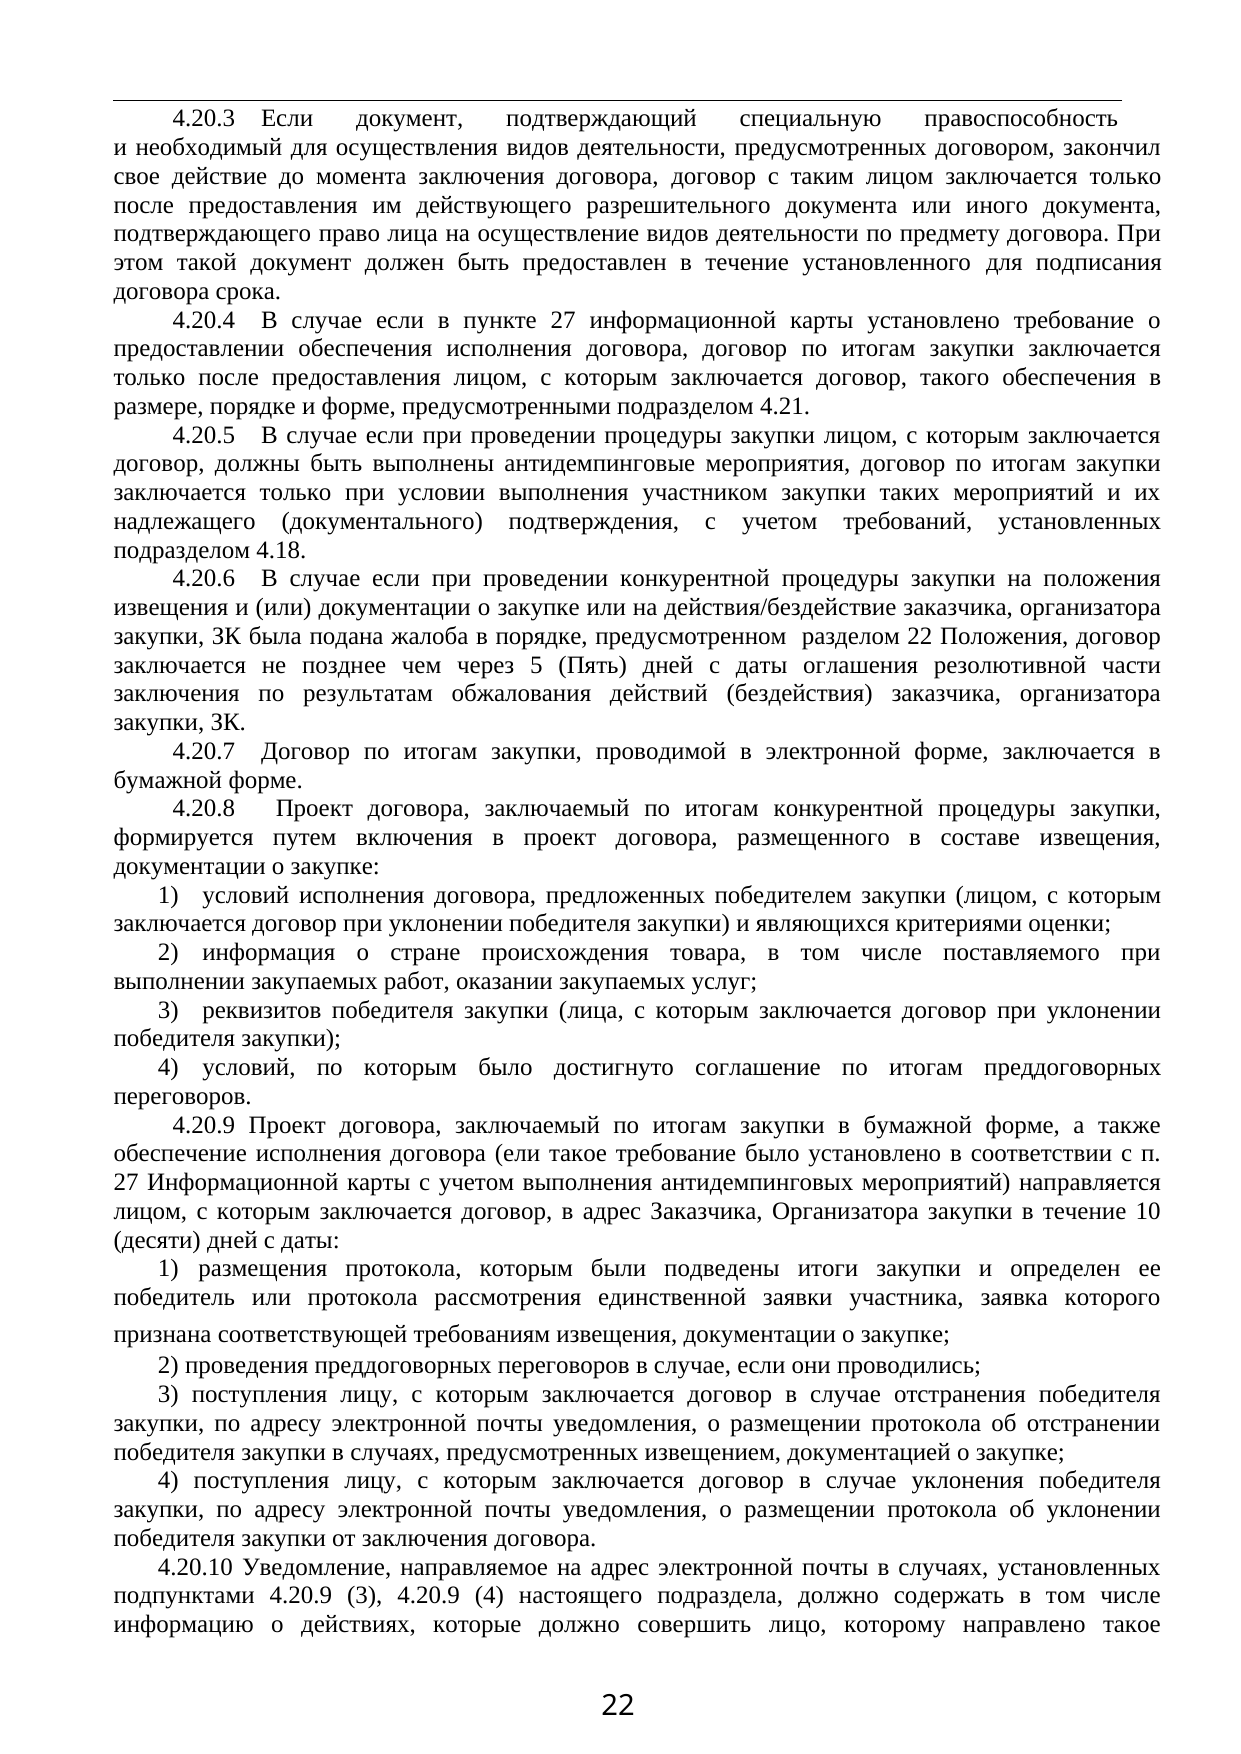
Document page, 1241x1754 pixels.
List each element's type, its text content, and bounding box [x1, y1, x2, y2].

text 3) поступления лицу, с которым заключается договор в случае отстранения победителя закупки, по адресу электронной почты уведомления, о размещении протокола об отстранении победителя закупки в случаях, предусмотренных извещением, документацией о закупке; [113, 1379, 1162, 1466]
list условий исполнения договора, предложенных победителем закупки (лицом, с которым заключается договор при уклонении победителя закупки) и являющихся критериями оценки; [113, 880, 1162, 937]
list В случае если при проведении конкурентной процедуры закупки на положения извещения и (или) документации о закупке или на действия/бездействие заказчика, организатора закупки, ЗК была подана жалоба в порядке, предусмотренном разделом 22 Положения, договор заключается не позднее чем через 5 (Пять) дней с даты оглашения резолютивной части заключения по результатам обжалования действий (бездействия) заказчика, организатора закупки, ЗК. [113, 563, 1162, 736]
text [113, 1552, 1162, 1638]
list В случае если при проведении процедуры закупки лицом, с которым заключается договор, должны быть выполнены антидемпинговые мероприятия, договор по итогам закупки заключается только при условии выполнения участником закупки таких мероприятий и их надлежащего (документального) подтверждения, с учетом требований, установленных подразделом 4.18. [113, 420, 1162, 563]
list Если документ, подтверждающий специальную правоспособность и необходимый для осуществления видов деятельности, предусмотренных договором, закончил свое действие до момента заключения договора, договор с таким лицом заключается только после предоставления им действующего разрешительного документа или иного документа, подтверждающего право лица на осуществление видов деятельности по предмету договора. При этом такой документ должен быть предоставлен в течение установленного для подписания договора срока. [113, 103, 1162, 305]
list Проект договора, заключаемый по итогам конкурентной процедуры закупки, формируется путем включения в проект договора, размещенного в составе извещения, документации о закупке: [113, 793, 1162, 880]
list В случае если в пункте 27 информационной карты установлено требование о предоставлении обеспечения исполнения договора, договор по итогам закупки заключается только после предоставления лицом, с которым заключается договор, такого обеспечения в размере, порядке и форме, предусмотренными подразделом 4.21. [113, 305, 1162, 420]
list условий, по которым было достигнуто соглашение по итогам преддоговорных переговоров. [113, 1052, 1162, 1110]
text 4.20.9 Проект договора, заключаемый по итогам закупки в бумажной форме, а также обеспечение исполнения договора (ели такое требование было установлено в соответствии с п. 27 Информационной карты с учетом выполнения антидемпинговых мероприятий) направляется лицом, с которым заключается договор, в адрес Заказчика, Организатора закупки в течение 10 (десяти) дней с даты: [113, 1110, 1162, 1253]
list Договор по итогам закупки, проводимой в электронной форме, заключается в бумажной форме. [113, 736, 1162, 793]
text 1) размещения протокола, которым были подведены итоги закупки и определен ее победитель или протокола рассмотрения единственной заявки участника, заявка которого признана соответствующей требованиям извещения, документации о закупке; [113, 1253, 1162, 1351]
list реквизитов победителя закупки (лица, с которым заключается договор при уклонении победителя закупки); [113, 995, 1162, 1052]
list информация о стране происхождения товара, в том числе поставляемого при выполнении закупаемых работ, оказании закупаемых услуг; [113, 937, 1162, 995]
text 4) поступления лицу, с которым заключается договор в случае уклонения победителя закупки, по адресу электронной почты уведомления, о размещении протокола об уклонении победителя закупки от заключения договора. [113, 1466, 1162, 1552]
text 2) проведения преддоговорных переговоров в случае, если они проводились; [113, 1351, 1162, 1379]
